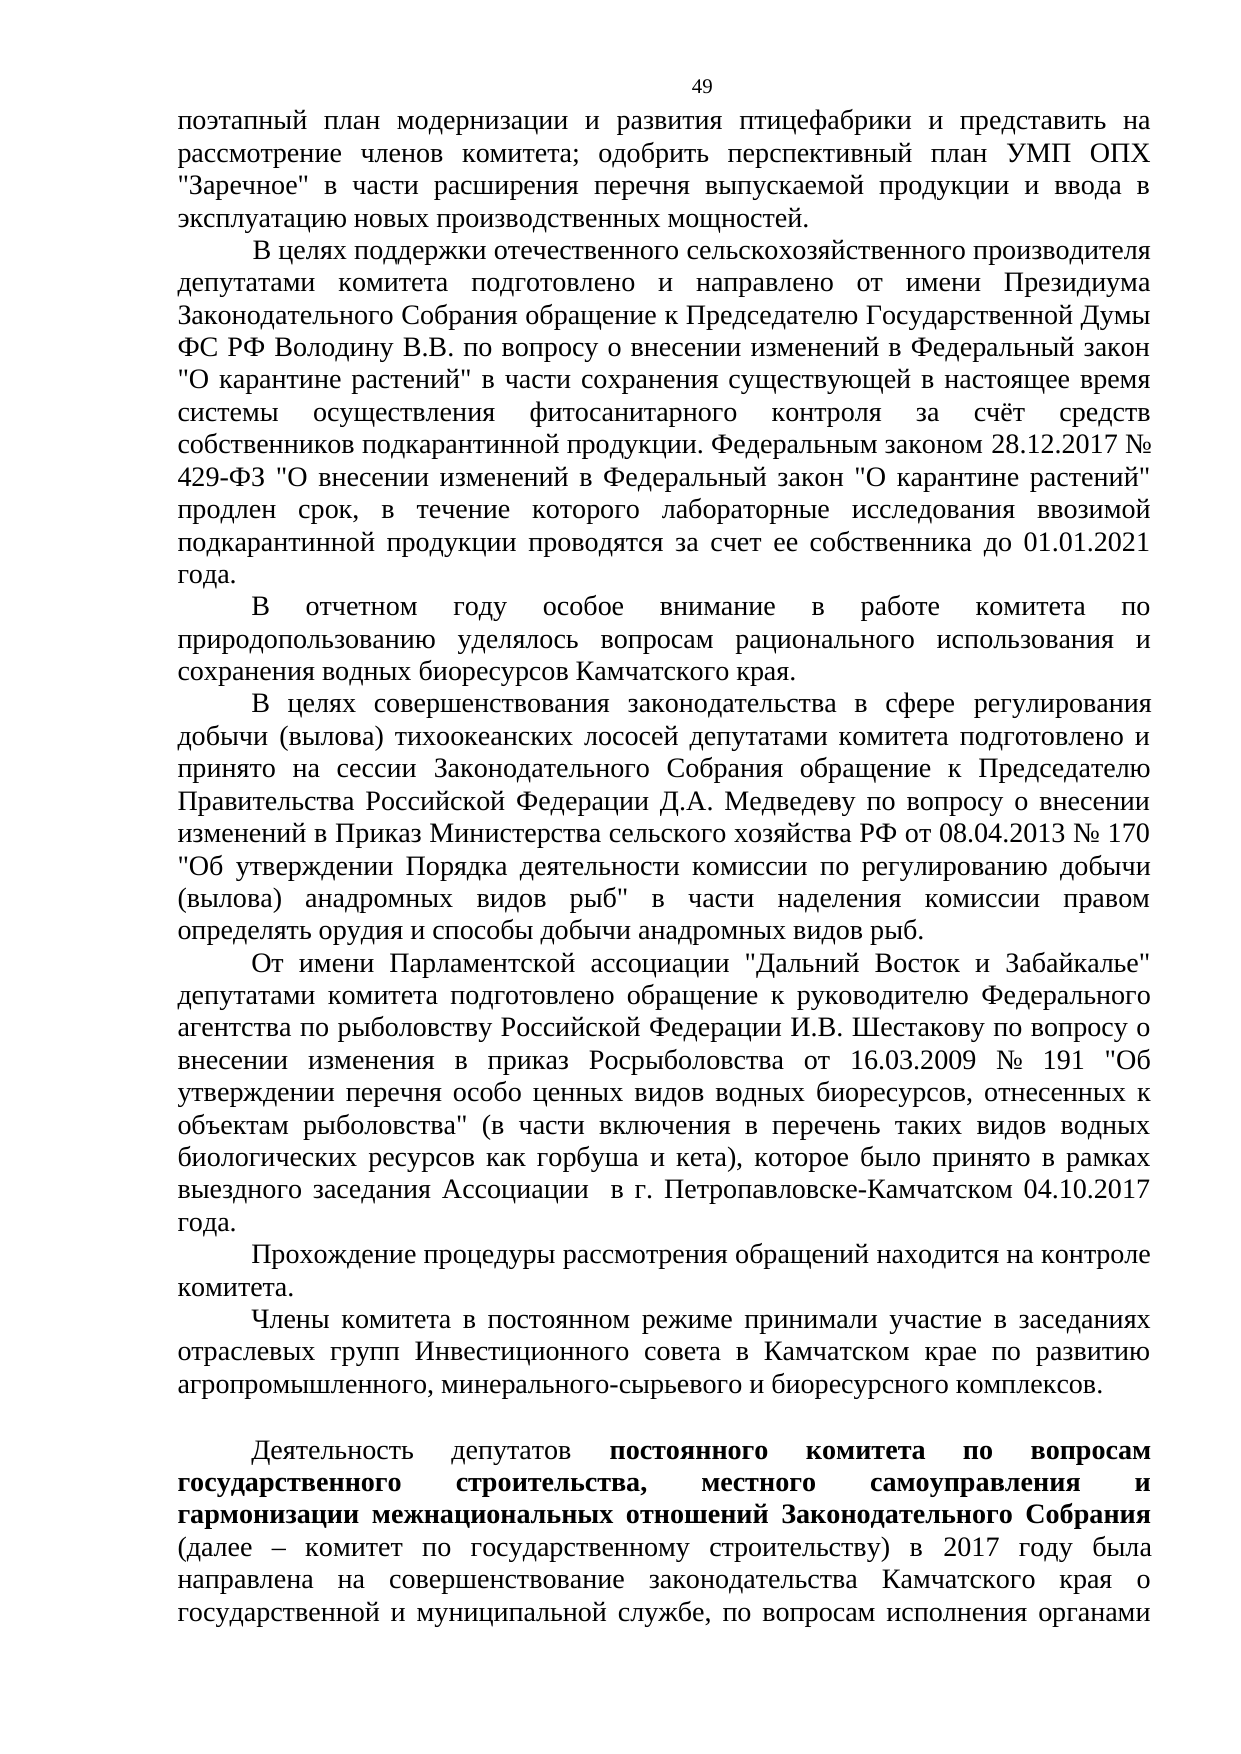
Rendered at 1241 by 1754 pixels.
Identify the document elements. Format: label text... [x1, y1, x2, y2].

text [177, 1433, 1152, 1627]
text Прохождение процедуры рассмотрения обращений находится на контроле комитета. [177, 1237, 1152, 1302]
text В целях совершенствования законодательства в сфере регулирования добычи (вылова) тихоокеанских лососей депутатами комитета подготовлено и принято на сессии Законодательного Собрания обращение к Председателю Правительства Российской Федерации Д.А. Медведеву по вопросу о внесении изменений в Приказ Министерства сельского хозяйства РФ от 08.04.2013 № 170 "Об утверждении Порядка деятельности комиссии по регулированию добычи (вылова) анадромных видов рыб" в части наделения комиссии правом определять орудия и способы добычи анадромных видов рыб. [177, 687, 1152, 946]
text В отчетном году особое внимание в работе комитета по природопользованию уделялось вопросам рационального использования и сохранения водных биоресурсов Камчатского края. [177, 589, 1152, 687]
text От имени Парламентской ассоциации "Дальний Восток и Забайкалье" депутатами комитета подготовлено обращение к руководителю Федерального агентства по рыболовству Российской Федерации И.В. Шестакову по вопросу о внесении изменения в приказ Росрыболовства от 16.03.2009 № 191 "Об утверждении перечня особо ценных видов водных биоресурсов, отнесенных к объектам рыболовства" (в части включения в перечень таких видов водных биологических ресурсов как горбуша и кета), которое было принято в рамках выездного заседания Ассоциации в г. Петропавловске-Камчатском 04.10.2017 года. [177, 946, 1152, 1237]
text Члены комитета в постоянном режиме принимали участие в заседаниях отраслевых групп Инвестиционного совета в Камчатском крае по развитию агропромышленного, минерального-сырьевого и биоресурсного комплексов. [177, 1302, 1152, 1399]
text В целях поддержки отечественного сельскохозяйственного производителя депутатами комитета подготовлено и направлено от имени Президиума Законодательного Собрания обращение к Председателю Государственной Думы ФС РФ Володину В.В. по вопросу о внесении изменений в Федеральный закон "О карантине растений" в части сохранения существующей в настоящее время системы осуществления фитосанитарного контроля за счёт средств собственников подкарантинной продукции. Федеральным законом 28.12.2017 № 429-ФЗ "О внесении изменений в Федеральный закон "О карантине растений" продлен срок, в течение которого лабораторные исследования ввозимой подкарантинной продукции проводятся за счет ее собственника до 01.01.2021 года. [177, 233, 1152, 589]
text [177, 103, 1152, 233]
